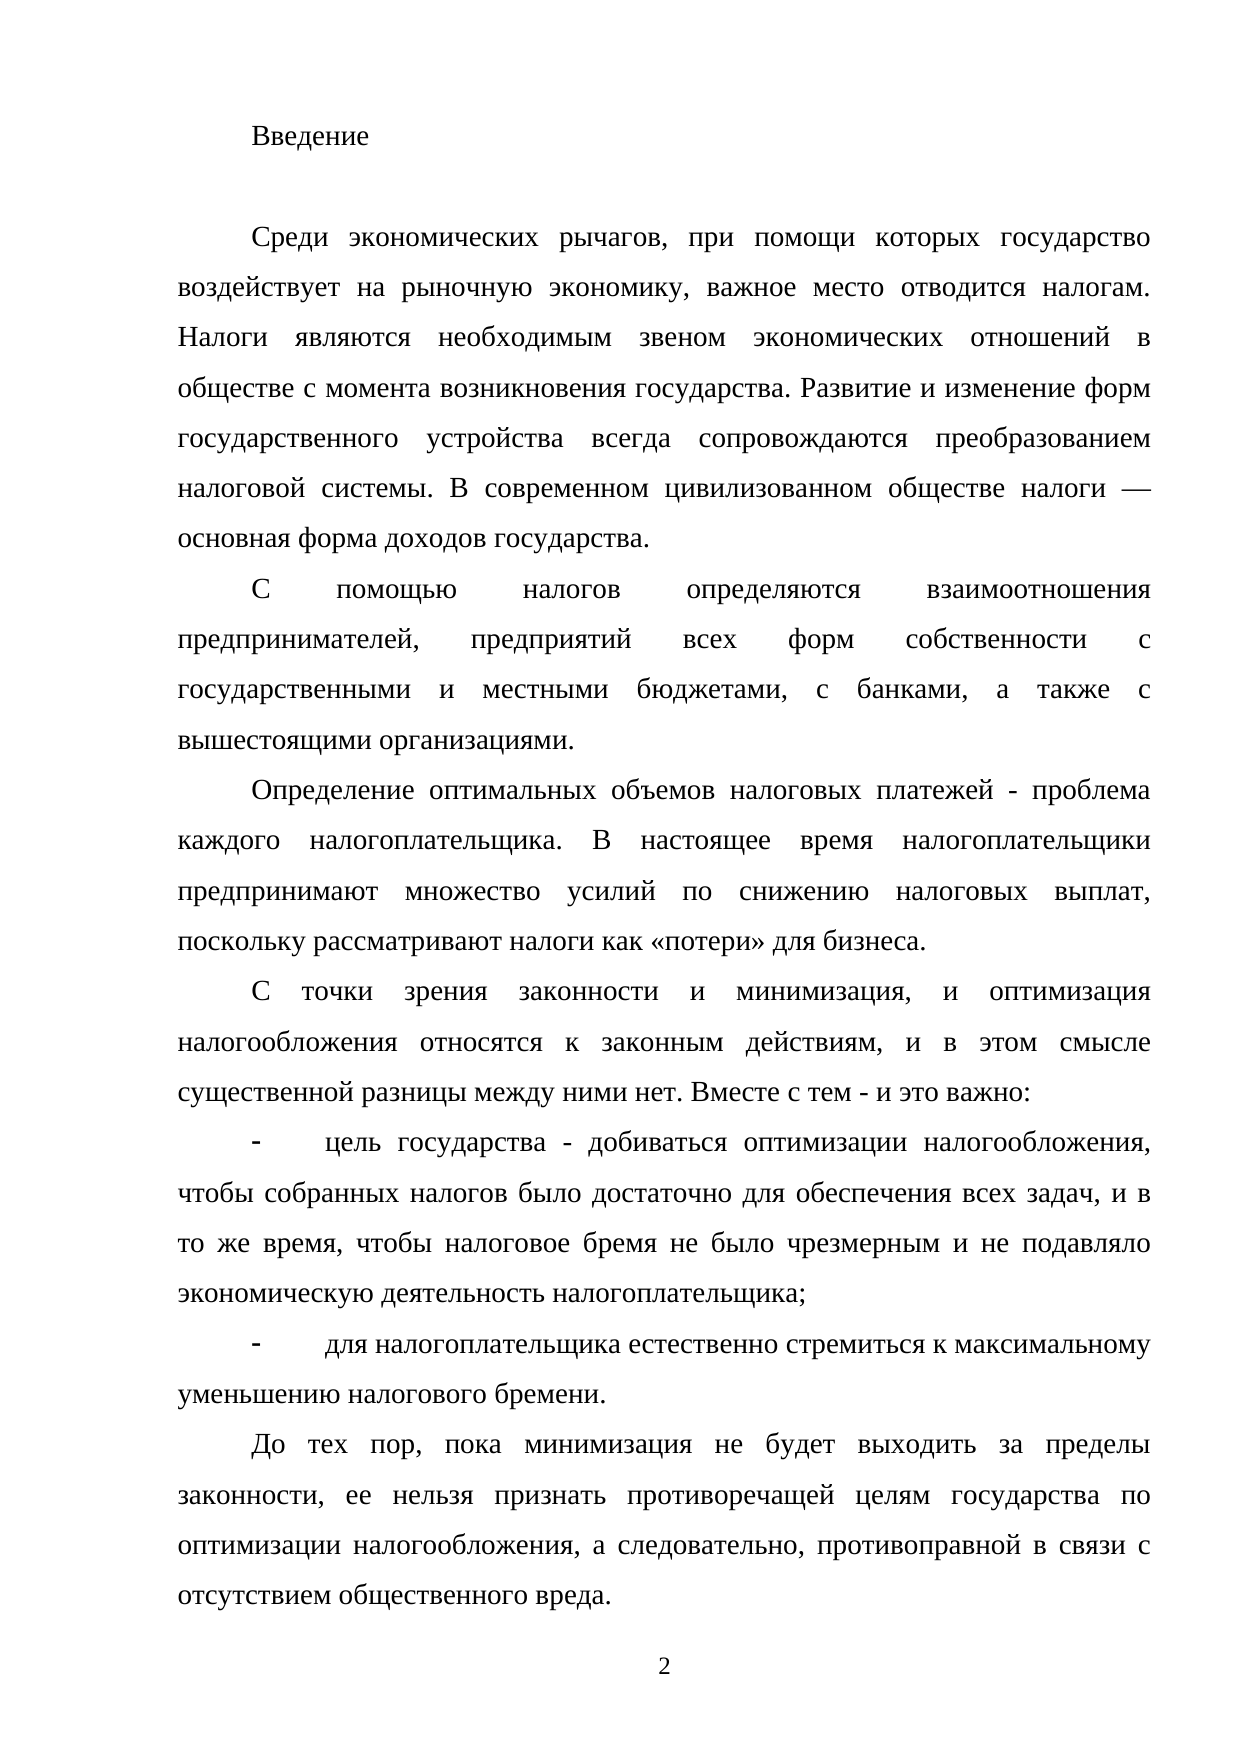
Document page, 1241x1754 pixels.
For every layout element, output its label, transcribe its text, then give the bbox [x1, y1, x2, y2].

text С помощью налогов определяются взаимоотношения предпринимателей, предприятий всех форм собственности с государственными и местными бюджетами, с банками, а также с вышестоящими организациями. [177, 571, 1152, 755]
list для налогоплательщика естественно стремиться к максимальному уменьшению налогового бремени. [177, 1326, 1152, 1410]
text Введение [177, 118, 1152, 152]
text Среди экономических рычагов, при помощи которых государство воздействует на рыночную экономику, важное место отводится налогам. Налоги являются необходимым звеном экономических отношений в обществе с момента возникновения государства. Развитие и изменение форм государственного устройства всегда сопровождаются преобразованием налоговой системы. В современном цивилизованном обществе налоги — основная форма доходов государства. [177, 219, 1152, 554]
text До тех пор, пока минимизация не будет выходить за пределы законности, ее нельзя признать противоречащей целям государства по оптимизации налогообложения, а следовательно, противоправной в связи с отсутствием общественного вреда. [177, 1426, 1152, 1611]
list цель государства - добиваться оптимизации налогообложения, чтобы собранных налогов было достаточно для обеспечения всех задач, и в то же время, чтобы налоговое бремя не было чрезмерным и не подавляло экономическую деятельность налогоплательщика; [177, 1124, 1152, 1309]
text С точки зрения законности и минимизация, и оптимизация налогообложения относятся к законным действиям, и в этом смысле существенной разницы между ними нет. Вместе с тем - и это важно: [177, 973, 1152, 1108]
text Определение оптимальных объемов налоговых платежей - проблема каждого налогоплательщика. В настоящее время налогоплательщики предпринимают множество усилий по снижению налоговых выплат, поскольку рассматривают налоги как «потери» для бизнеса. [177, 772, 1152, 957]
